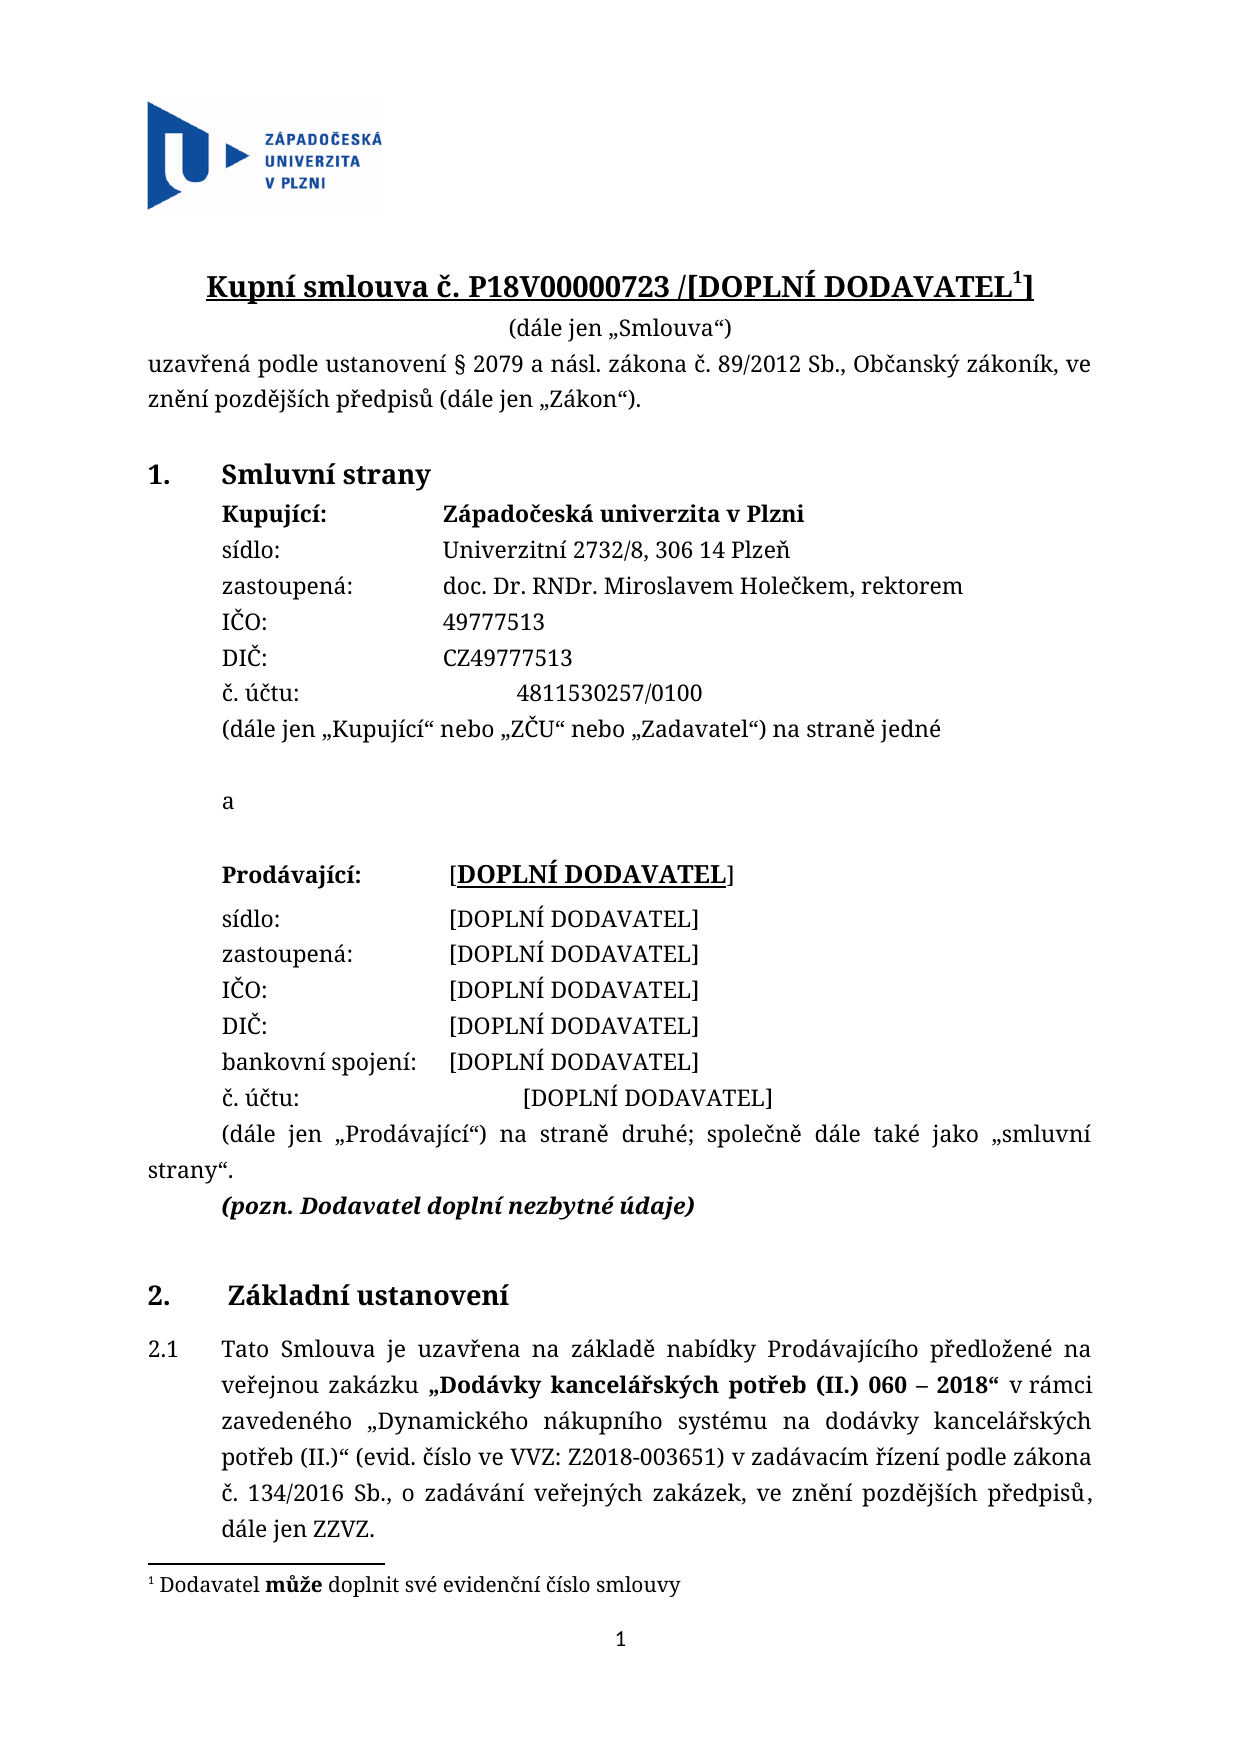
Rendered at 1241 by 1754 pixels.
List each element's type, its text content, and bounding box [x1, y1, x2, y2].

text 2.1 Tato Smlouva je uzavřena na základě nabídky Prodávajícího předložené na veřejnou zakázku „Dodávky kancelářských potřeb (II.) 060 – 2018“ v rámci zavedeného „Dynamického nákupního systému na dodávky kancelářských potřeb (II.)“ (evid. číslo ve VVZ: Z2018-003651) v zadávacím řízení podle zákona č. 134/2016 Sb., o zadávání veřejných zakázek, ve znění pozdějších předpisů, dále jen ZZVZ. [148, 1333, 1092, 1544]
text (dále jen „Kupující“ nebo „ZČU“ nebo „Zadavatel“) na straně jedné [222, 713, 1092, 744]
picture [147, 101, 382, 210]
text Kupující: Západočeská univerzita v Plzni [222, 498, 1092, 529]
text č. účtu: [DOPLNÍ DODAVATEL] [222, 1082, 1092, 1113]
text bankovní spojení: [DOPLNÍ DODAVATEL] [148, 1046, 1092, 1077]
text sídlo: Univerzitní 2732/8, 306 14 Plzeň [222, 534, 1092, 565]
text IČO: [DOPLNÍ DODAVATEL] [222, 974, 1092, 1006]
text IČO: 49777513 [222, 606, 1092, 637]
text 2. Základní ustanovení [148, 1276, 1092, 1313]
text zastoupená: doc. Dr. RNDr. Miroslavem Holečkem, rektorem [222, 569, 1092, 601]
text uzavřená podle ustanovení § 2079 a násl. zákona č. 89/2012 Sb., Občanský zákoník, ve znění pozdějších předpisů (dále jen „Zákon“). [148, 347, 1092, 415]
text (dále jen „Smlouva“) [148, 312, 1092, 343]
text č. účtu: 4811530257/0100 [222, 677, 1092, 709]
text Prodávající: [DOPLNÍ DODAVATEL] [148, 857, 1092, 891]
text zastoupená: [DOPLNÍ DODAVATEL] [222, 938, 1092, 970]
text 1. Smluvní strany [148, 455, 1092, 492]
text Kupní smlouva č. P18V00000723 /[DOPLNÍ DODAVATEL] [148, 266, 1092, 306]
text (pozn. Dodavatel doplní nezbytné údaje) [148, 1190, 1092, 1221]
text (dále jen „Prodávající“) na straně druhé; společně dále také jako „smluvní strany“. [148, 1118, 1092, 1185]
text sídlo: [DOPLNÍ DODAVATEL] [222, 902, 1092, 934]
text DIČ: CZ49777513 [222, 641, 1092, 673]
text a [222, 785, 1092, 816]
text DIČ: [DOPLNÍ DODAVATEL] [222, 1010, 1092, 1042]
